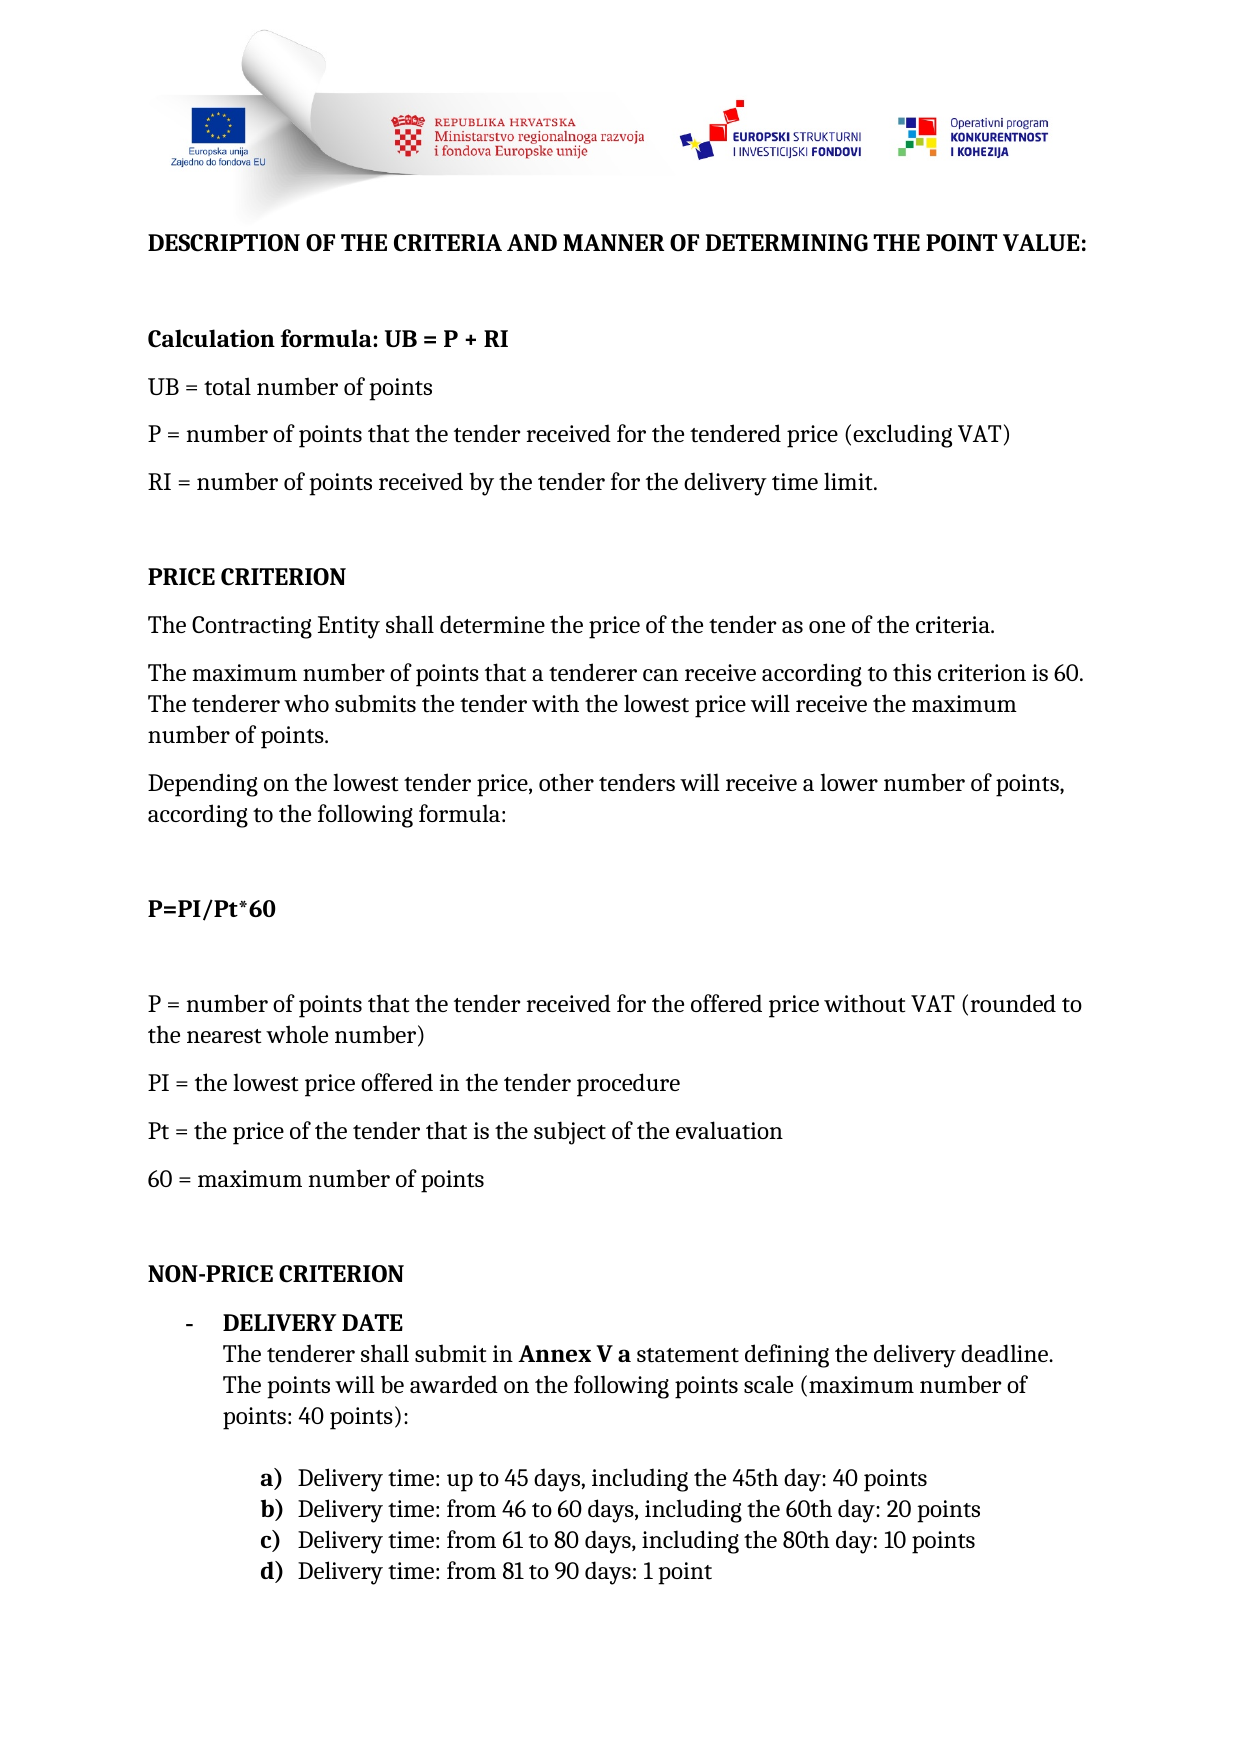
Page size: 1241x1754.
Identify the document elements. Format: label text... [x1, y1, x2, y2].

text PI = the lowest price offered in the tender procedure [148, 1069, 1092, 1098]
list Delivery time: from 61 to 80 days, including the 80th day: 10 points [260, 1526, 1092, 1554]
text Calculation formula: UB = P + RI [148, 325, 1092, 353]
list The tenderer shall submit in Annex V a statement defining the delivery deadline. The points will be awarded on the following points scale (maximum number of points: 40 points): [223, 1339, 1092, 1430]
text Depending on the lowest tender price, other tenders will receive a lower number of points, according to the following formula: [148, 768, 1092, 828]
text Pt = the price of the tender that is the subject of the evaluation [148, 1117, 1092, 1146]
text The maximum number of points that a tenderer can receive according to this criterion is 60. The tenderer who submits the tender with the lowest price will receive the maximum number of points. [148, 659, 1092, 749]
text P = number of points that the tender received for the tendered price (excluding VAT) [148, 420, 1092, 449]
text RI = number of points received by the tender for the delivery time limit. [148, 468, 1092, 497]
list Delivery time: from 81 to 90 days: 1 point [260, 1557, 1092, 1586]
text DESCRIPTION OF THE CRITERIA AND MANNER OF DETERMINING THE POINT VALUE: [148, 230, 1092, 258]
picture [147, 29, 1093, 230]
text The Contracting Entity shall determine the price of the tender as one of the criteria. [148, 611, 1092, 640]
text P=PI/Pt*60 [148, 895, 1092, 924]
text P = number of points that the tender received for the offered price without VAT (rounded to the nearest whole number) [148, 990, 1092, 1050]
text PRICE CRITERION [148, 563, 1092, 592]
text NON-PRICE CRITERION [148, 1260, 1092, 1289]
text 60 = maximum number of points [148, 1164, 1092, 1193]
list Delivery time: from 46 to 60 days, including the 60th day: 20 points [260, 1495, 1092, 1523]
text UB = total number of points [148, 372, 1092, 401]
list DELIVERY DATE [185, 1308, 1092, 1337]
list Delivery time: up to 45 days, including the 45th day: 40 points [260, 1464, 1092, 1492]
